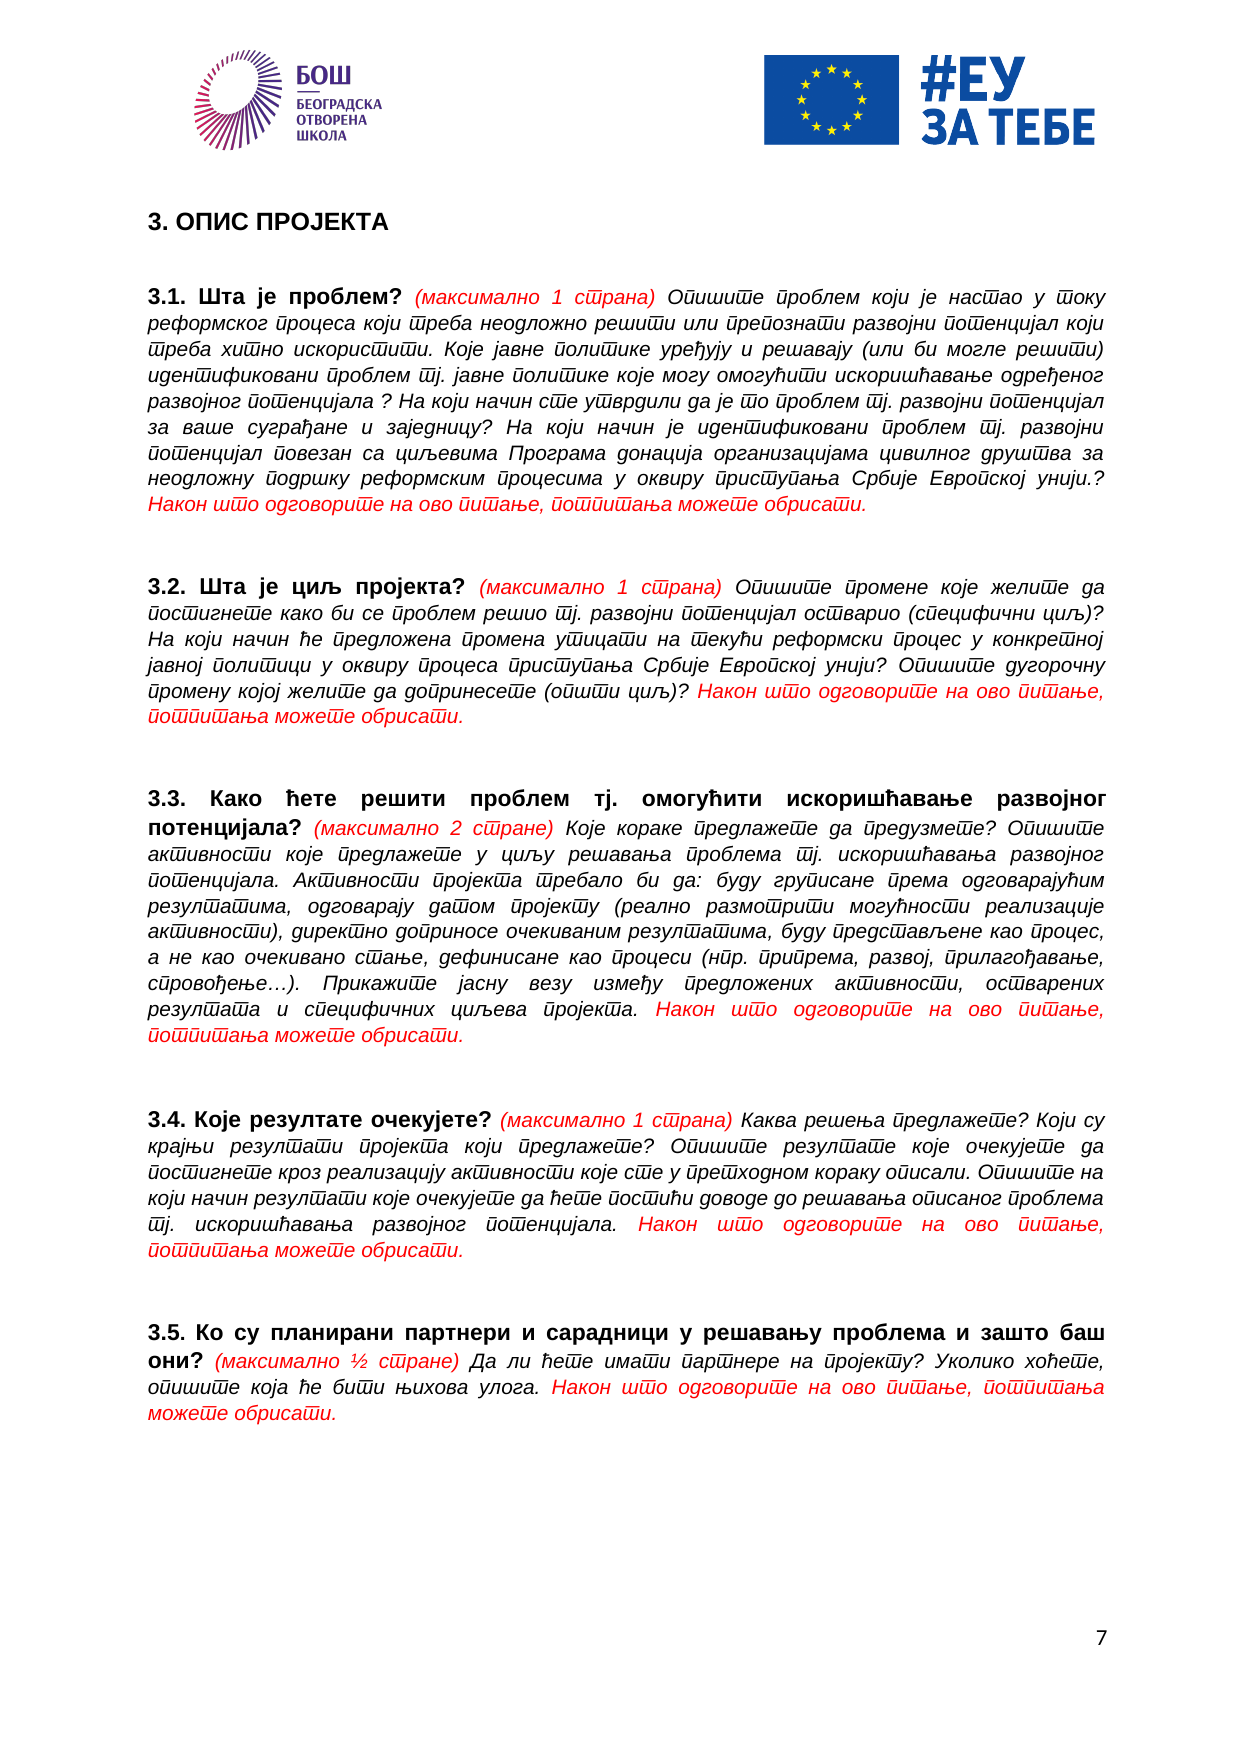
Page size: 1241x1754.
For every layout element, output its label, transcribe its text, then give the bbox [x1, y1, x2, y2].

picture [764, 55, 1095, 145]
text 3.5. Ко су планирани партнери и сарадници у решавању проблема и зашто баш они? (максимално ½ стране) Да ли ћете имати партнере на пројекту? Уколико хоћете, опишите која ће бити њихова улога. Након што одговорите на ово питање, потпитања можете обрисати. [148, 1318, 1107, 1425]
text 3. ОПИС ПРОЈЕКТА [148, 207, 1107, 236]
text 3.1. Шта је проблем? (максимално 1 страна) Опишите проблем који је настао у току реформског процеса који треба неодложно решити или препознати развојни потенцијал који треба хитно искористити. Које јавне политике уређују и решавају (или би могле решити) идентификовани проблем тј. јавне политике које могу омогућити искоришћавање одређеног развојног потенцијала ? На који начин сте утврдили да је то проблем тј. развојни потенцијал за ваше суграђане и заједницу? На који начин је идентификовани проблем тј. развојни потенцијал повезан са циљевима Програма донација организацијама цивилног друштва за неодложну подршку реформским процесима у оквиру приступања Србије Европској унији.? Након што одговорите на ово питање, потпитања можете обрисати. [148, 283, 1107, 516]
text 3.3. Како ћете решити проблем тј. омогућити искоришћавање развојног потенцијала? (максимално 2 стране) Које кораке предлажете да предузмете? Опишите активности које предлажете у циљу решавања проблема тј. искоришћавања развојног потенцијала. Активности пројекта требало би да: буду груписане према одговарајућим резултатима, одговарају датом пројекту (реално размотрити могућности реализације активности), директно доприносе очекиваним резултатима, буду представљене као процес, а не као очекивано стање, дефинисане као процеси (нпр. припрема, развој, прилагођавање, спровођење…). Прикажите јасну везу између предложених активности, остварених резултата и специфичних циљева пројекта. Након што одговорите на ово питање, потпитања можете обрисати. [148, 785, 1107, 1047]
text 3.2. Шта је циљ пројекта? (максимално 1 страна) Опишите промене које желите да постигнете како би се проблем решио тј. развојни потенцијал остварио (специфични циљ)? На који начин ће предложена промена утицати на текући реформски процес у конкретној јавној политици у оквиру процеса приступања Србије Европској унији? Опишите дугорочну промену којој желите да допринесете (општи циљ)? Након што одговорите на ово питање, потпитања можете обрисати. [148, 573, 1107, 728]
text 3.4. Које резултате очекујете? (максимално 1 страна) Каква решења предлажете? Који су крајњи резултати пројекта који предлажете? Опишите резултате које очекујете да постигнете кроз реализацију активности које сте у претходном кораку описали. Опишите на који начин резултати које очекујете да ћете постићи доводе до решавања описаног проблема тј. искоришћавања развојног потенцијала. Након што одговорите на ово питање, потпитања можете обрисати. [148, 1106, 1107, 1262]
picture [190, 47, 386, 153]
